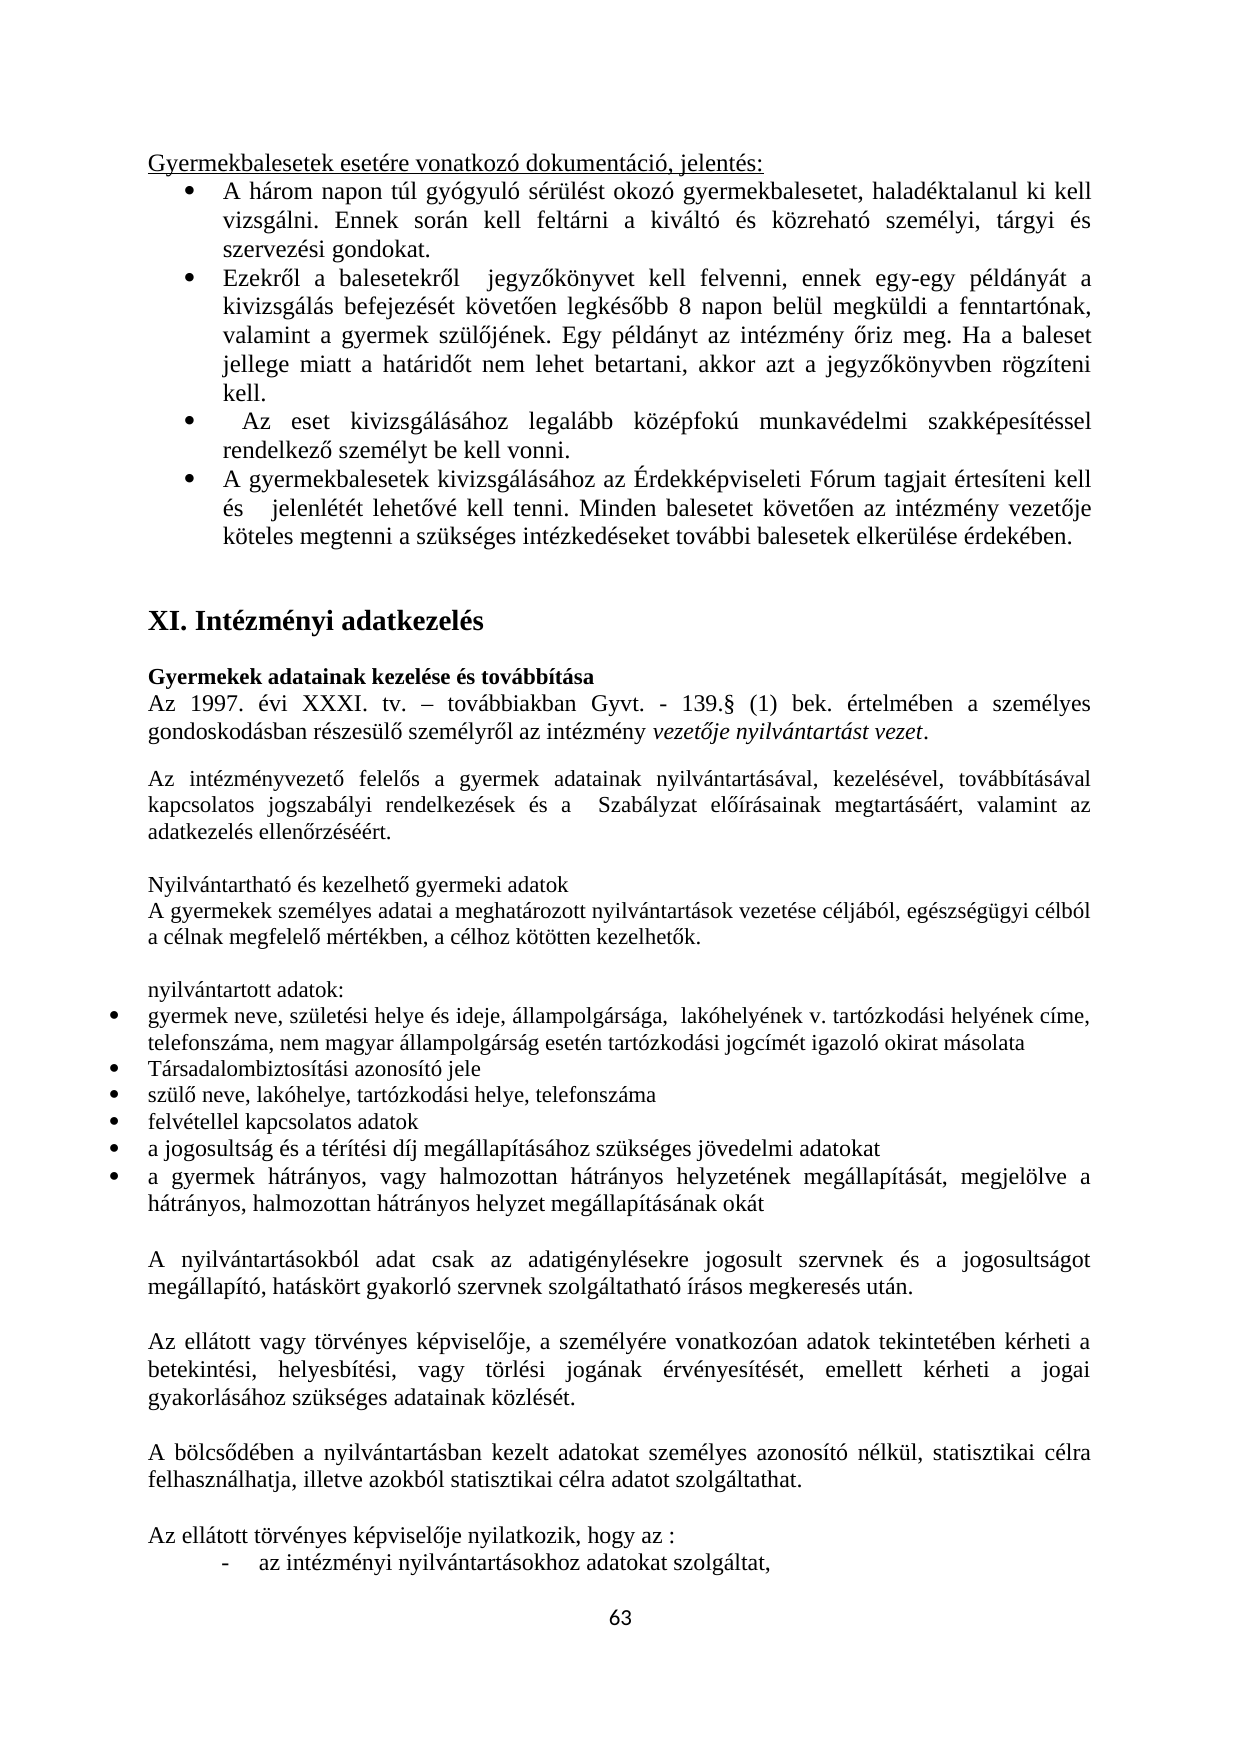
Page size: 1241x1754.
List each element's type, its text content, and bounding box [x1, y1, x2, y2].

list a gyermek hátrányos, vagy halmozottan hátrányos helyzetének megállapítását, megjelölve a hátrányos, halmozottan hátrányos helyzet megállapításának okát [110, 1162, 1092, 1217]
list A gyermekbalesetek kivizsgálásához az Érdekképviseleti Fórum tagjait értesíteni kell és jelenlétét lehetővé kell tenni. Minden balesetet követően az intézmény vezetője köteles megtenni a szükséges intézkedéseket további balesetek elkerülése érdekében. [185, 464, 1092, 550]
list szülő neve, lakóhelye, tartózkodási helye, telefonszáma [110, 1081, 1092, 1108]
text Az ellátott vagy törvényes képviselője, a személyére vonatkozóan adatok tekintetében kérheti a betekintési, helyesbítési, vagy törlési jogának érvényesítését, emellett kérheti a jogai gyakorlásához szükséges adatainak közlését. [148, 1327, 1092, 1410]
text A bölcsődében a nyilvántartásban kezelt adatokat személyes azonosító nélkül, statisztikai célra felhasználhatja, illetve azokból statisztikai célra adatot szolgáltathat. [148, 1438, 1092, 1493]
list nyilvántartott adatok: [110, 976, 1092, 1002]
list az intézményi nyilvántartásokhoz adatokat szolgáltat, [221, 1548, 1092, 1576]
list a jogosultság és a térítési díj megállapításához szükséges jövedelmi adatokat [110, 1134, 1092, 1162]
text A nyilvántartásokból adat csak az adatigénylésekre jogosult szervnek és a jogosultságot megállapító, hatáskört gyakorló szervnek szolgáltatható írásos megkeresés után. [148, 1244, 1092, 1300]
subtitle Gyermekbalesetek esetére vonatkozó dokumentáció, jelentés: [148, 148, 1092, 176]
list Nyilvántartható és kezelhető gyermeki adatok [110, 871, 1092, 897]
text Az ellátott törvényes képviselője nyilatkozik, hogy az : [148, 1521, 1092, 1548]
text Gyermekek adatainak kezelése és továbbítása [148, 663, 1092, 689]
list A három napon túl gyógyuló sérülést okozó gyermekbalesetet, haladéktalanul ki kell vizsgálni. Ennek során kell feltárni a kiváltó és közreható személyi, tárgyi és szervezési gondokat. [185, 176, 1092, 263]
list Az eset kivizsgálásához legalább középfokú munkavédelmi szakképesítéssel rendelkező személyt be kell vonni. [185, 406, 1092, 464]
text Az 1997. évi XXXI. tv. – továbbiakban Gyvt. - 139.§ (1) bek. értelmében a személyes gondoskodásban részesülő személyről az intézmény vezetője nyilvántartást vezet. [148, 689, 1092, 744]
list gyermek neve, születési helye és ideje, állampolgársága, lakóhelyének v. tartózkodási helyének címe, telefonszáma, nem magyar állampolgárság esetén tartózkodási jogcímét igazoló okirat másolata [110, 1002, 1092, 1055]
text A gyermekek személyes adatai a meghatározott nyilvántartások vezetése céljából, egészségügyi célból a célnak megfelelő mértékben, a célhoz kötötten kezelhetők. [148, 897, 1092, 950]
text Az intézményvezető felelős a gyermek adatainak nyilvántartásával, kezelésével, továbbításával kapcsolatos jogszabályi rendelkezések és a Szabályzat előírásainak megtartásáért, valamint az adatkezelés ellenőrzéséért. [148, 765, 1092, 844]
list Ezekről a balesetekről jegyzőkönyvet kell felvenni, ennek egy-egy példányát a kivizsgálás befejezését követően legkésőbb 8 napon belül megküldi a fenntartónak, valamint a gyermek szülőjének. Egy példányt az intézmény őriz meg. Ha a baleset jellege miatt a határidőt nem lehet betartani, akkor azt a jegyzőkönyvben rögzíteni kell. [185, 263, 1092, 406]
list felvétellel kapcsolatos adatok [110, 1108, 1092, 1134]
text XI. Intézményi adatkezelés [148, 603, 1092, 636]
list Társadalombiztosítási azonosító jele [110, 1055, 1092, 1081]
